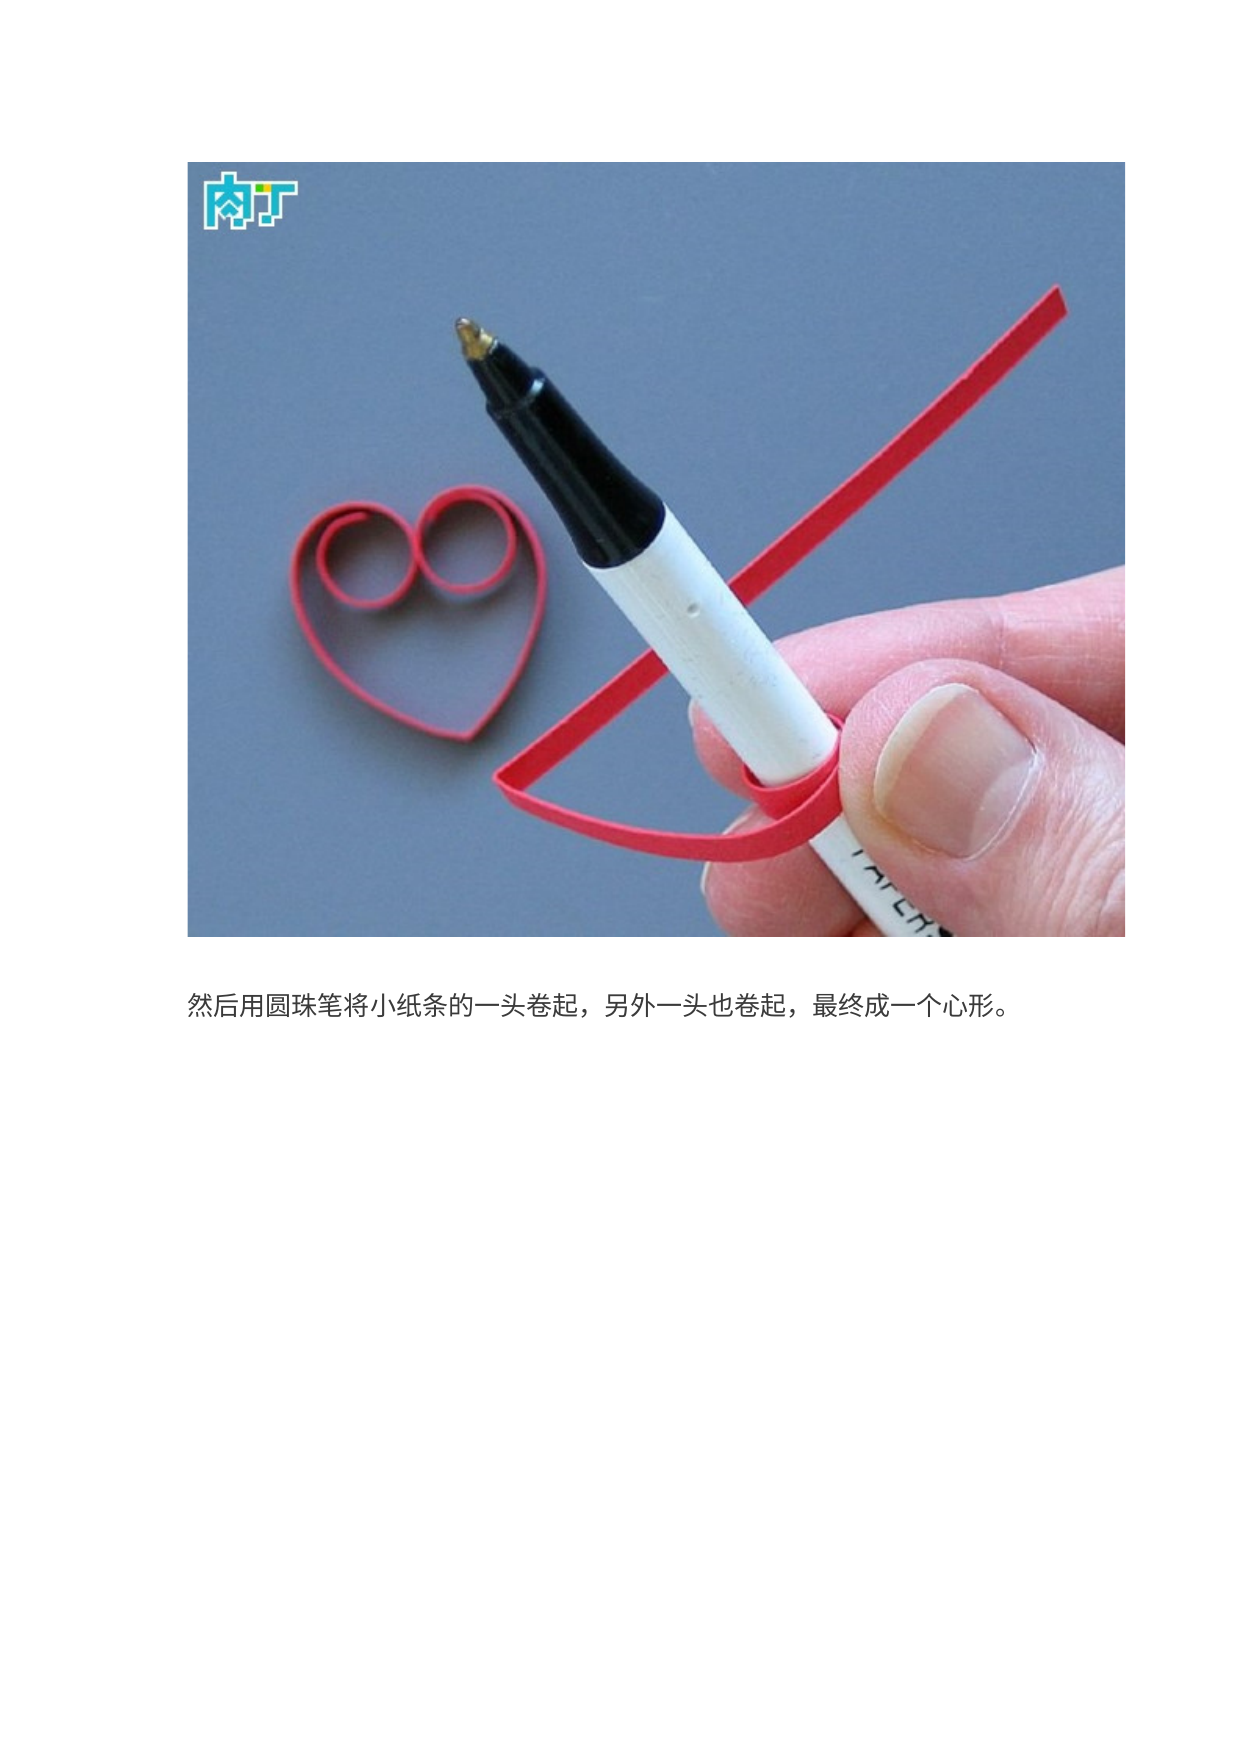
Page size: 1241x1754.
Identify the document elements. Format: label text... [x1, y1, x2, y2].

picture [187, 162, 1125, 937]
text 然后用圆珠笔将小纸条的一头卷起，另外一头也卷起，最终成一个心形。 [187, 971, 1053, 1036]
